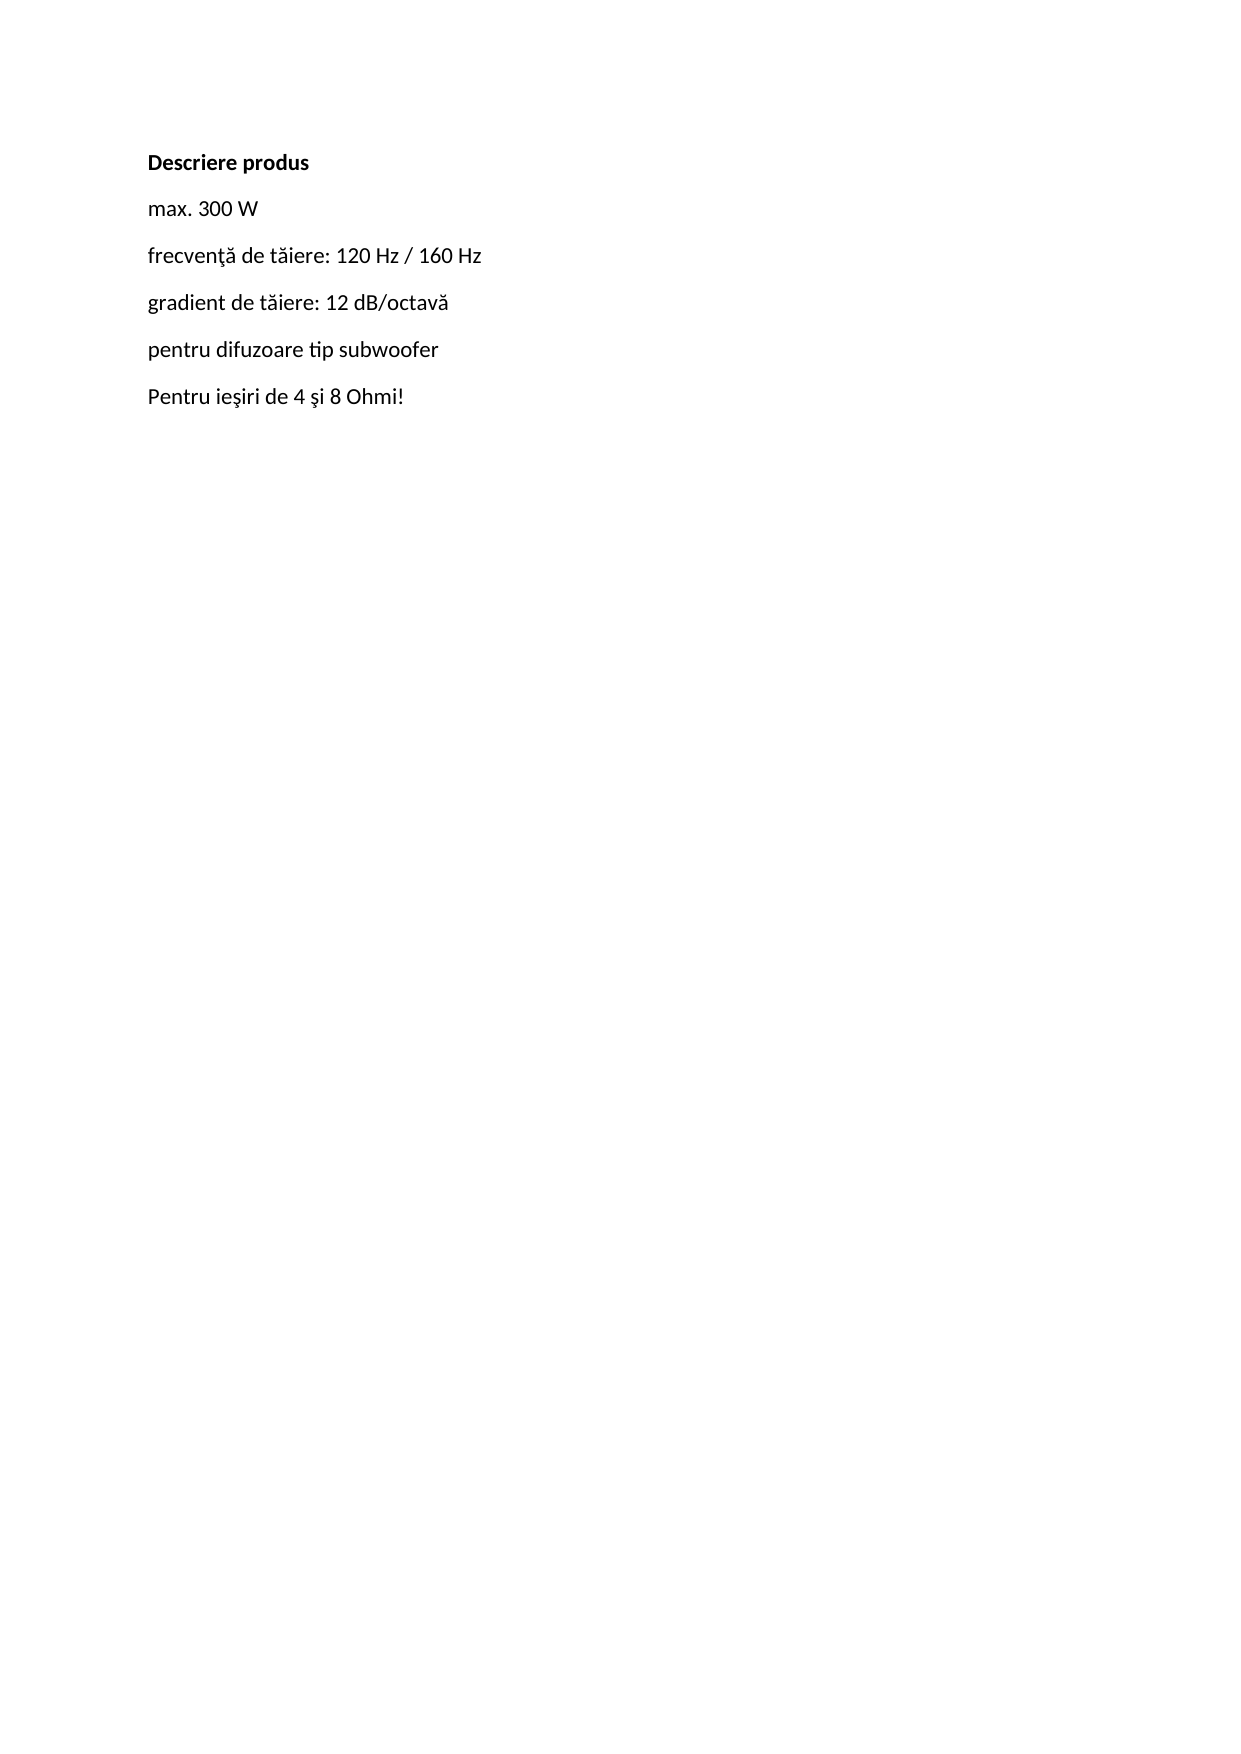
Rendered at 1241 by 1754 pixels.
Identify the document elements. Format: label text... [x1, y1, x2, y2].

text frecvenţă de tăiere: 120 Hz / 160 Hz [148, 241, 1093, 269]
text Pentru ieşiri de 4 şi 8 Ohmi! [148, 382, 1093, 410]
text Descriere produs [148, 148, 1093, 176]
text pentru difuzoare tip subwoofer [148, 335, 1093, 363]
text gradient de tăiere: 12 dB/octavă [148, 288, 1093, 316]
text max. 300 W [148, 194, 1093, 222]
